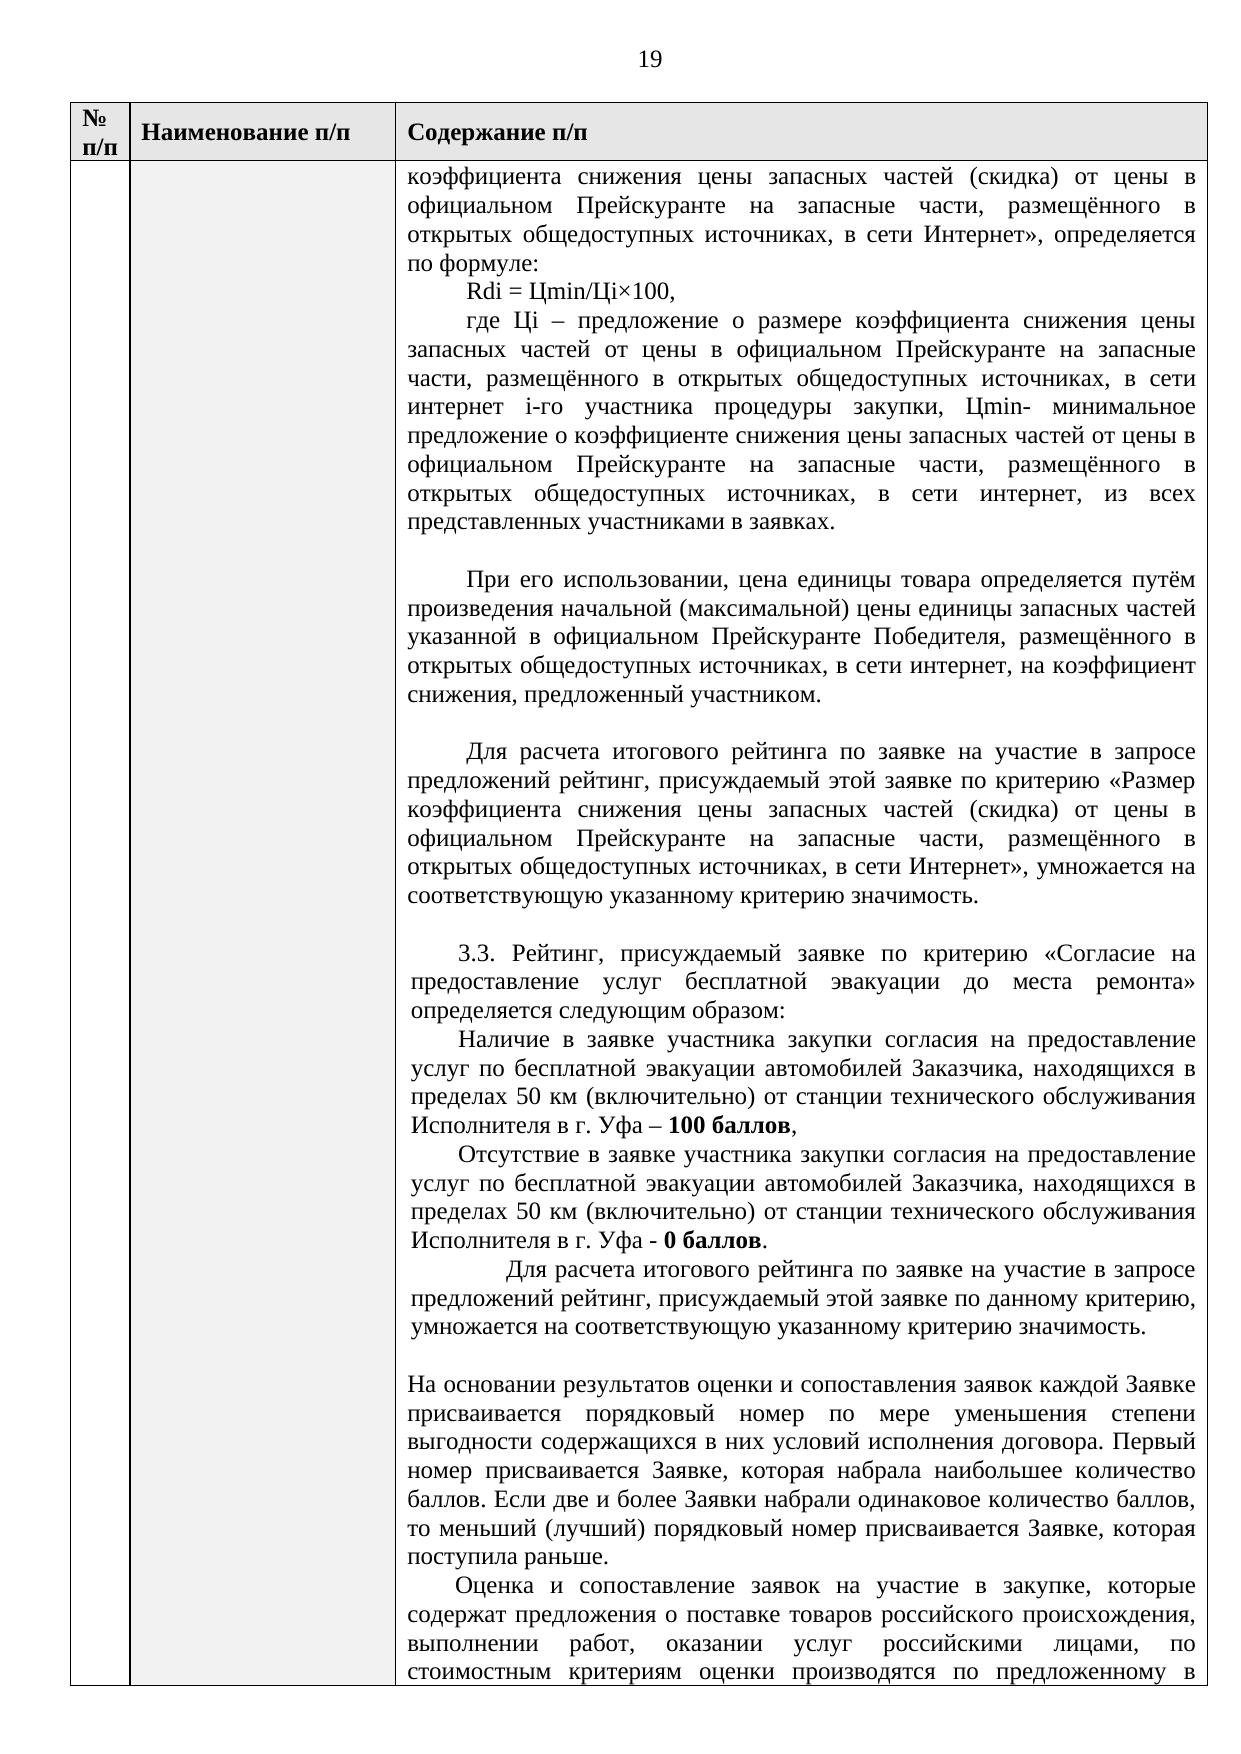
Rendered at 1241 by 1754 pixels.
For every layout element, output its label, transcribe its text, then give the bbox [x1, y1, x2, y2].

table_header № п/п [71, 103, 129, 160]
table_cell [71, 161, 129, 1685]
table_header Содержание п/п [396, 103, 1207, 160]
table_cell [131, 161, 395, 1685]
table_header Наименование п/п [131, 103, 395, 160]
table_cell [396, 161, 1207, 1685]
